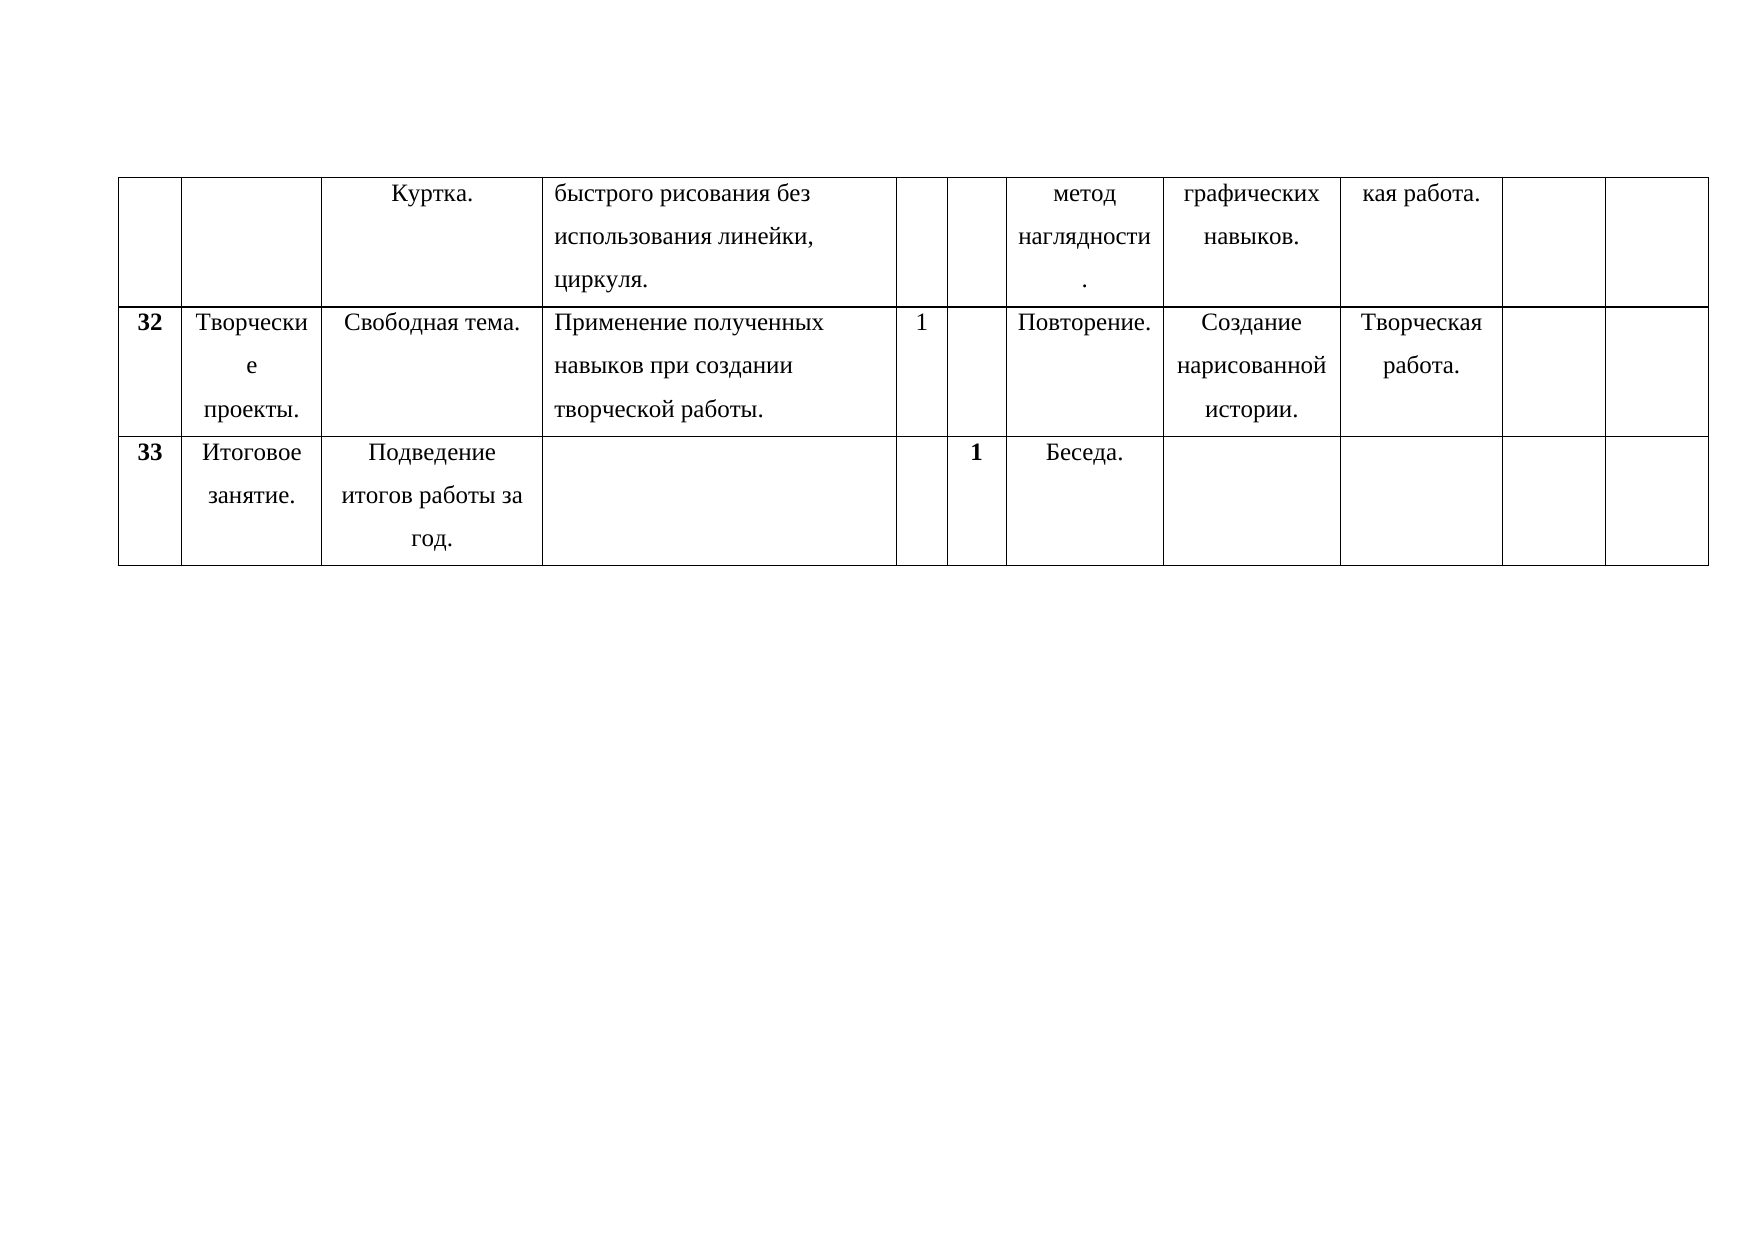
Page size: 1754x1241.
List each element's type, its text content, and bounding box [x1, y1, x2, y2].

table_cell 1 [948, 437, 1006, 565]
table_cell Беседа. [1007, 437, 1163, 565]
table_cell [1503, 308, 1605, 436]
table_cell Итоговое занятие. [182, 437, 321, 565]
table_cell [1606, 437, 1708, 565]
table_cell [1606, 308, 1708, 436]
table_cell 33 [119, 437, 181, 565]
table_cell Свободная тема. [322, 308, 542, 436]
table_cell [1341, 437, 1502, 565]
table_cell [322, 178, 542, 306]
table_cell 31 [119, 178, 181, 306]
table_cell [1164, 437, 1340, 565]
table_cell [1007, 178, 1163, 306]
table_cell 1 [897, 178, 947, 306]
table_cell Применение полученных навыков при создании творческой работы. [543, 308, 896, 436]
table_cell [1164, 178, 1340, 306]
table_cell Подведение итогов работы за год. [322, 437, 542, 565]
table_cell [543, 437, 896, 565]
table_cell Создание нарисованной истории. [1164, 308, 1340, 436]
table_cell [1606, 178, 1708, 306]
table_cell [897, 437, 947, 565]
table_cell [182, 178, 321, 306]
table_cell Творческая работа. [1341, 308, 1502, 436]
table_cell 1 [897, 308, 947, 436]
table_cell Повторение. [1007, 308, 1163, 436]
table_cell 32 [119, 308, 181, 436]
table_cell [1341, 178, 1502, 306]
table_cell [543, 178, 896, 306]
table_cell [948, 308, 1006, 436]
table_cell [1503, 437, 1605, 565]
table_cell [1503, 178, 1605, 306]
table_cell [948, 178, 1006, 306]
table_cell Творческие проекты. [182, 308, 321, 436]
